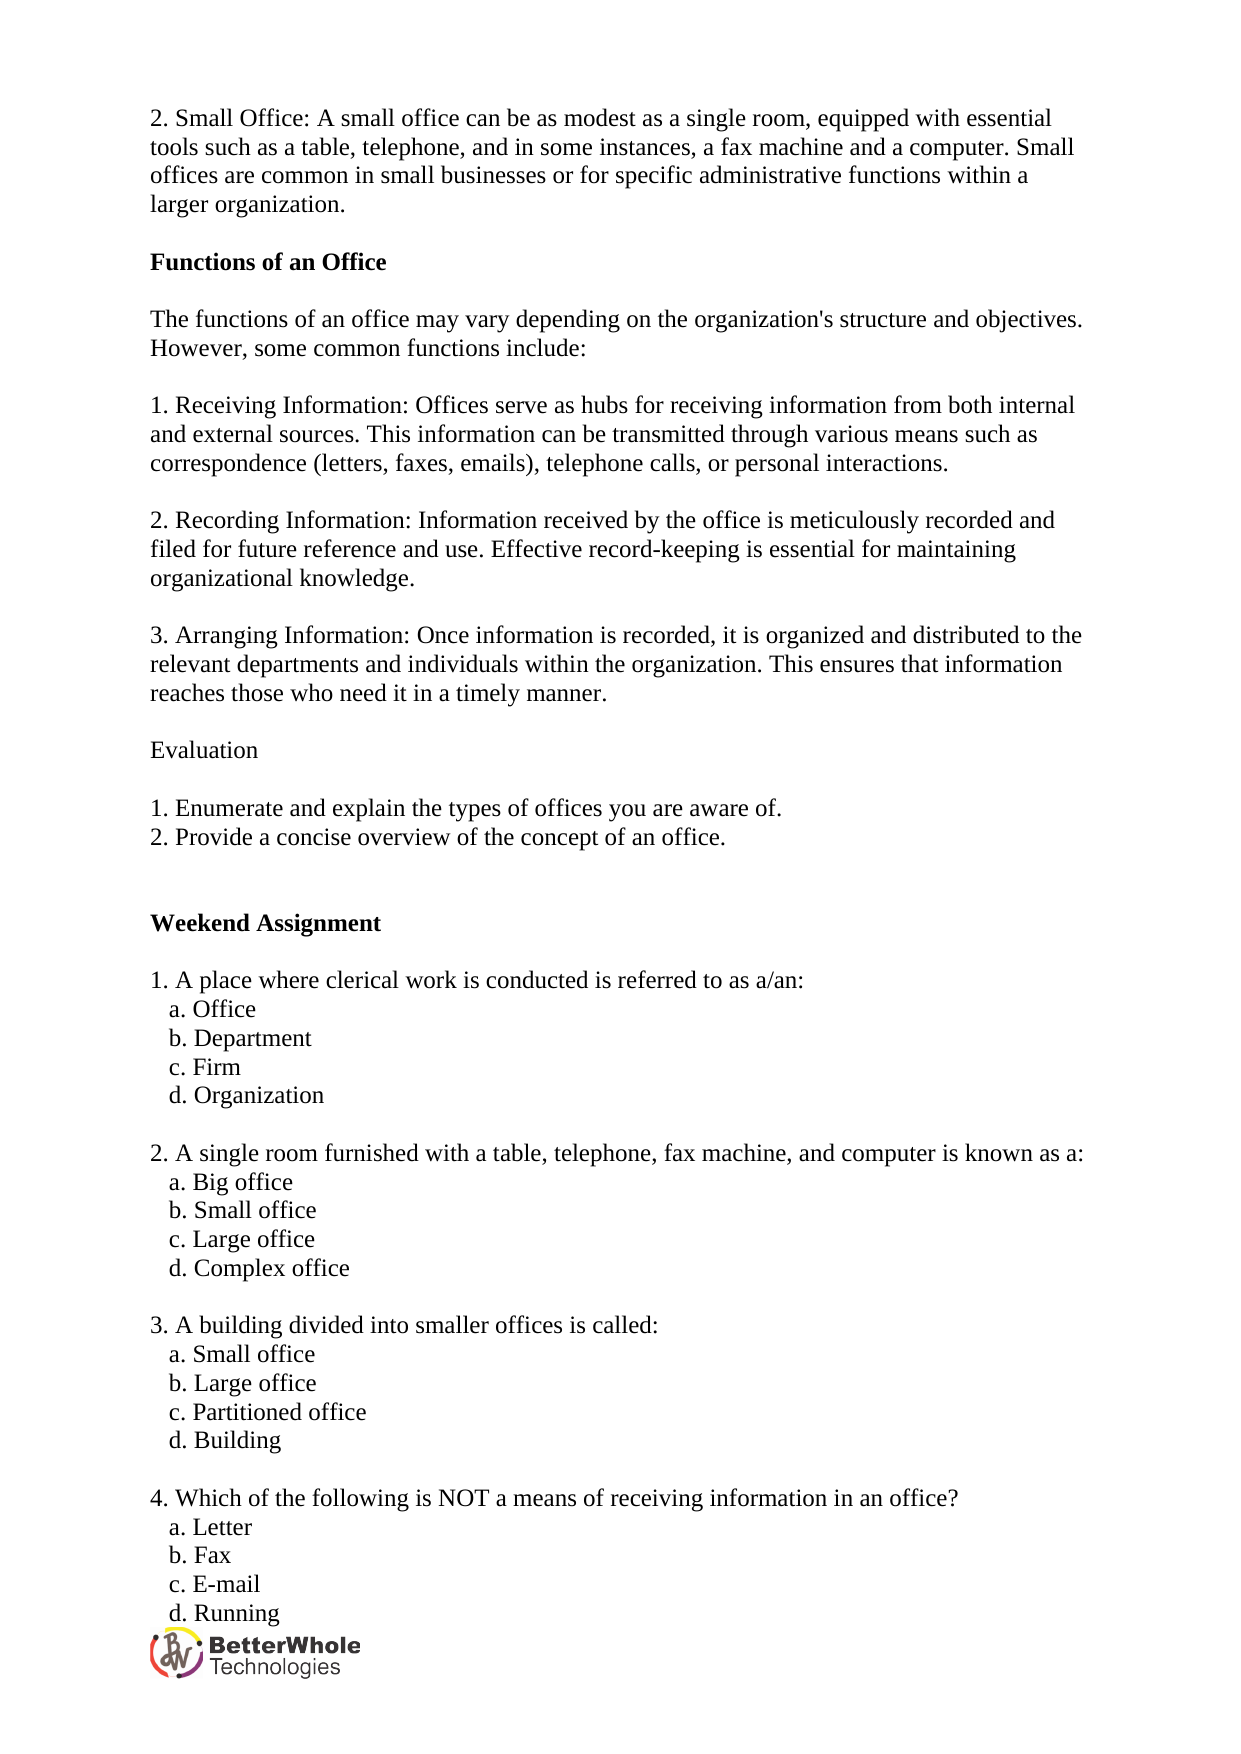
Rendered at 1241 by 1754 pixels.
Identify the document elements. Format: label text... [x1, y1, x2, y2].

text a. Big office [150, 1167, 1090, 1196]
text 1. A place where clerical work is conducted is referred to as a/an: [150, 966, 1090, 994]
text b. Department [150, 1023, 1090, 1052]
picture [150, 1627, 360, 1679]
text b. Small office [150, 1196, 1090, 1224]
text a. Letter [150, 1512, 1090, 1541]
text 3. A building divided into smaller offices is called: [150, 1311, 1090, 1339]
text 2. Provide a concise overview of the concept of an office. [150, 822, 1090, 851]
text 2. Small Office: A small office can be as modest as a single room, equipped with essential tools such as a table, telephone, and in some instances, a fax machine and a computer. Small offices are common in small businesses or for specific administrative functions within a larger organization. [150, 103, 1090, 218]
text c. Large office [150, 1224, 1090, 1253]
text d. Complex office [150, 1253, 1090, 1282]
text a. Office [150, 994, 1090, 1023]
text c. Firm [150, 1052, 1090, 1081]
text a. Small office [150, 1339, 1090, 1368]
text 1. Enumerate and explain the types of offices you are aware of. [150, 793, 1090, 822]
text Functions of an Office [150, 247, 1090, 276]
text d. Organization [150, 1081, 1090, 1109]
text Evaluation [150, 736, 1090, 764]
text 1. Receiving Information: Offices serve as hubs for receiving information from both internal and external sources. This information can be transmitted through various means such as correspondence (letters, faxes, emails), telephone calls, or personal interactions. [150, 391, 1090, 477]
text b. Large office [150, 1368, 1090, 1397]
text 2. Recording Information: Information received by the office is meticulously recorded and filed for future reference and use. Effective record-keeping is essential for maintaining organizational knowledge. [150, 506, 1090, 592]
text c. Partitioned office [150, 1397, 1090, 1426]
text c. E-mail [150, 1569, 1090, 1598]
text Weekend Assignment [150, 908, 1090, 937]
text 4. Which of the following is NOT a means of receiving information in an office? [150, 1483, 1090, 1512]
text The functions of an office may vary depending on the organization's structure and objectives. However, some common functions include: [150, 304, 1090, 362]
text d. Running [150, 1598, 1090, 1627]
text d. Building [150, 1426, 1090, 1454]
text 3. Arranging Information: Once information is recorded, it is organized and distributed to the relevant departments and individuals within the organization. This ensures that information reaches those who need it in a timely manner. [150, 621, 1090, 707]
text b. Fax [150, 1541, 1090, 1569]
text 2. A single room furnished with a table, telephone, fax machine, and computer is known as a: [150, 1138, 1090, 1167]
